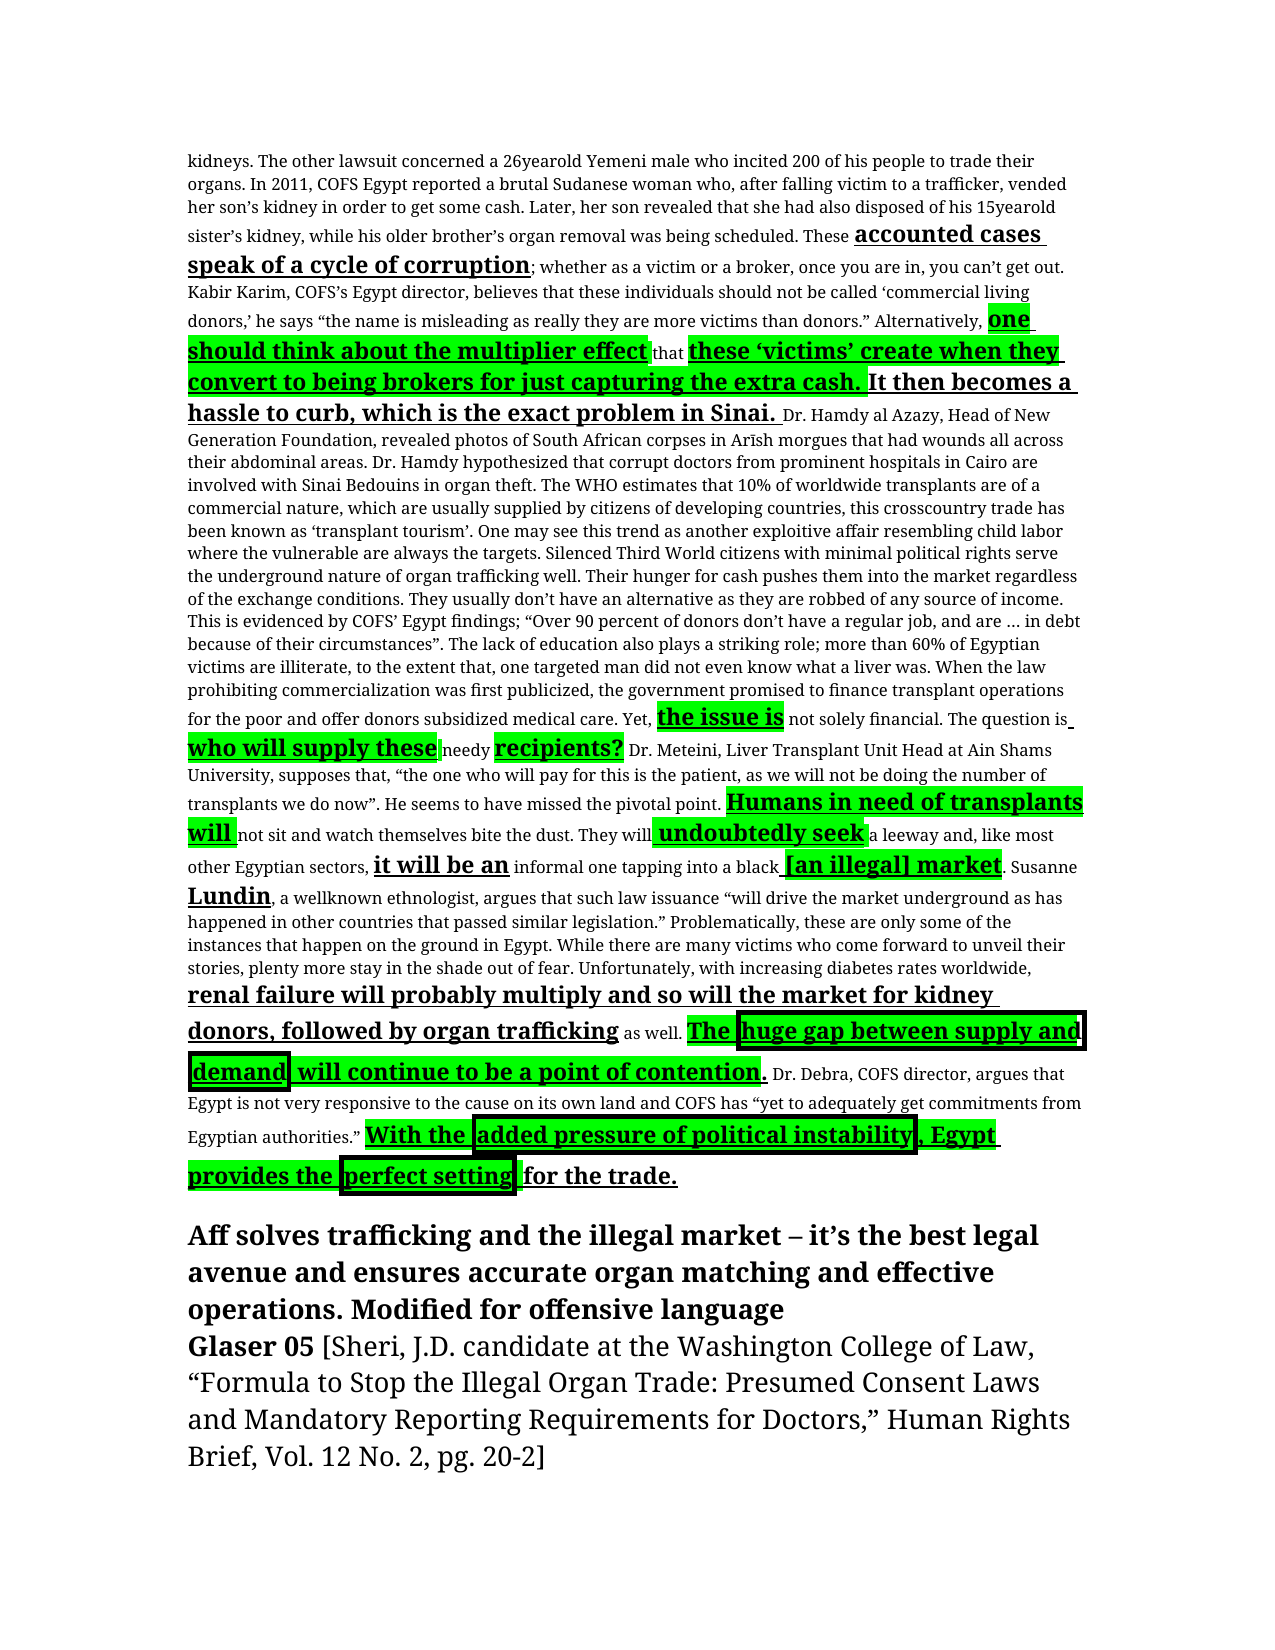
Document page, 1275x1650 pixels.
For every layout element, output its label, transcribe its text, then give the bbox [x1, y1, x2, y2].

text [187, 150, 1087, 1196]
subtitle Aff solves trafficking and the illegal market – it’s the best legal avenue and ensures accurate organ matching and effective operations. Modified for offensive language [187, 1216, 1087, 1327]
text Glaser 05 [Sheri, J.D. candidate at the Washington College of Law, “Formula to Stop the Illegal Organ Trade: Presumed Consent Laws and Mandatory Reporting Requirements for Doctors,” Human Rights Brief, Vol. 12 No. 2, pg. 20-2] [187, 1327, 1087, 1474]
